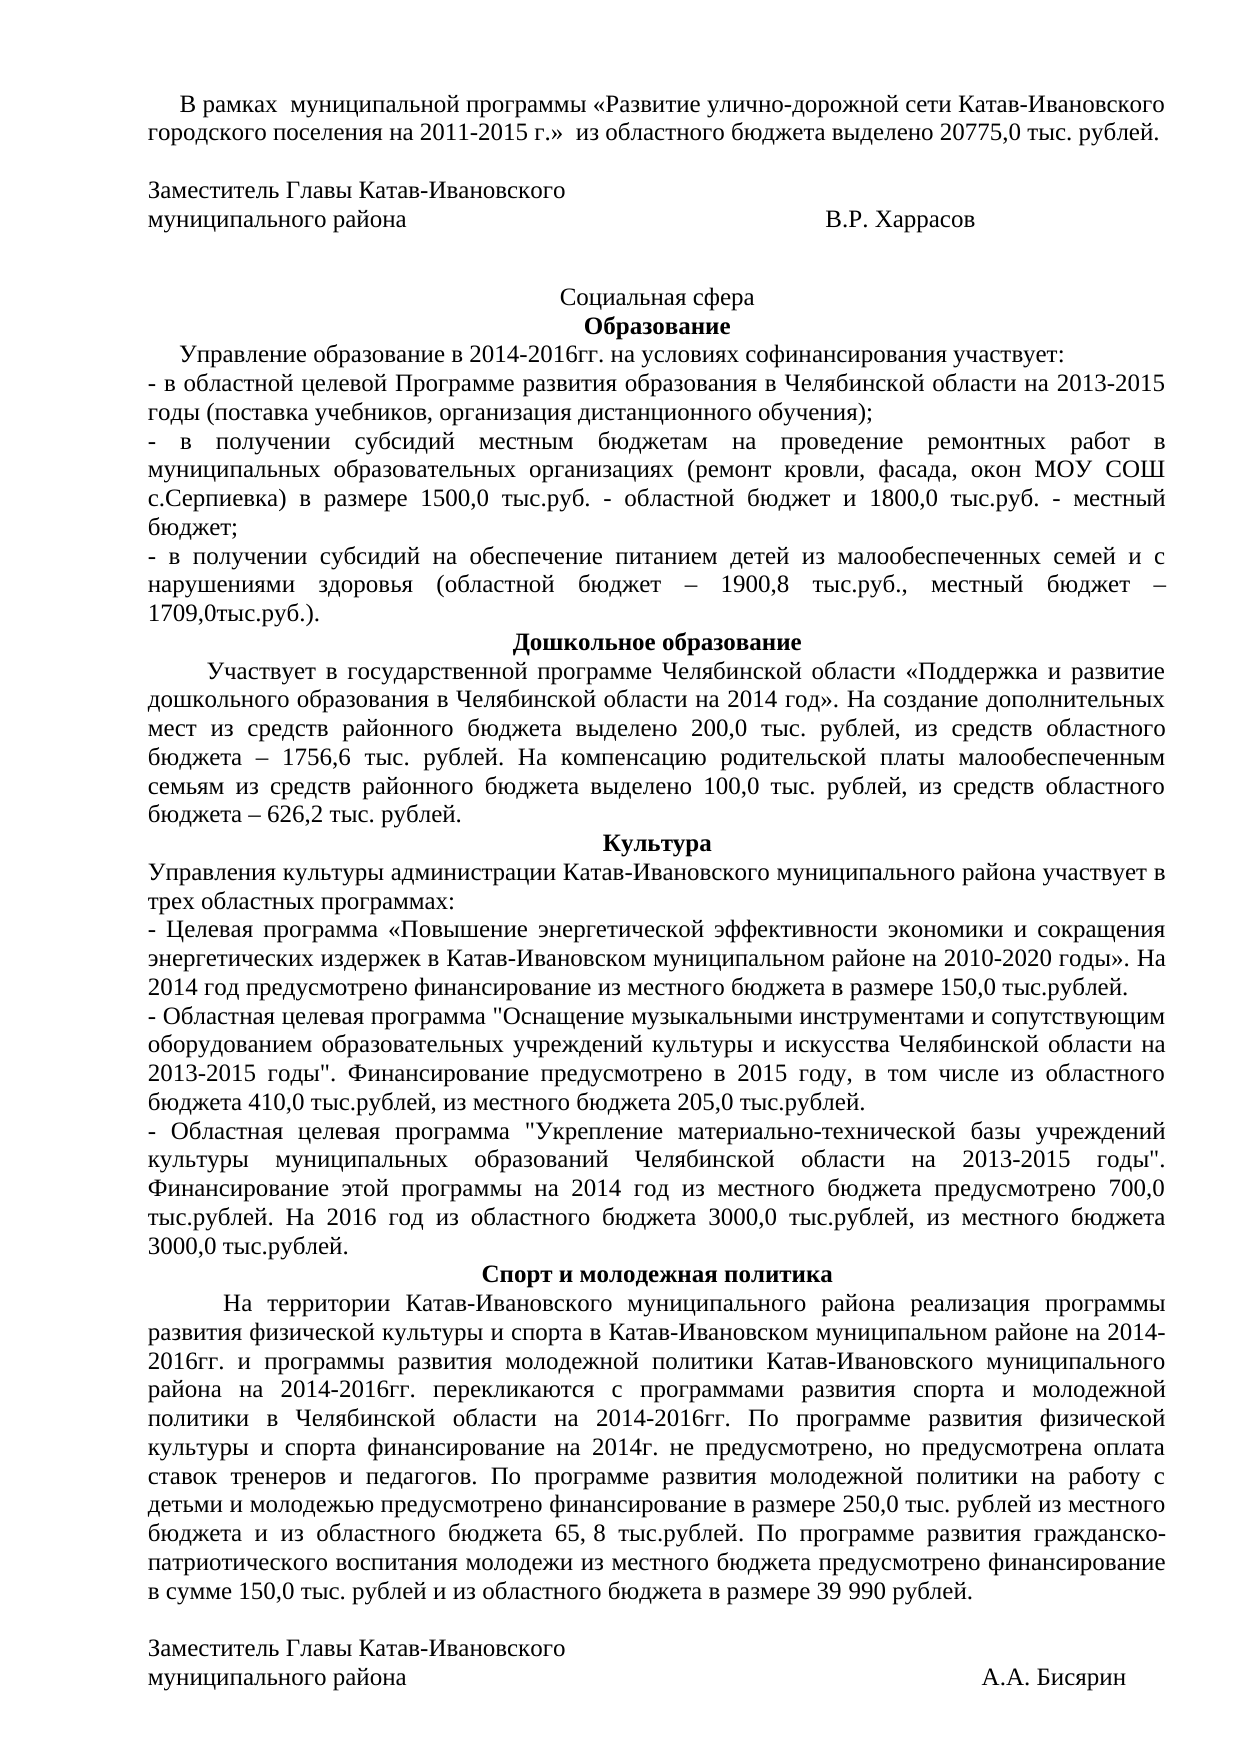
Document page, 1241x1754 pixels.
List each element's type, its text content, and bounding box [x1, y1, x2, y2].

text - в получении субсидий местным бюджетам на проведение ремонтных работ в муниципальных образовательных организациях (ремонт кровли, фасада, окон МОУ СОШ с.Серпиевка) в размере 1500,0 тыс.руб. - областной бюджет и 1800,0 тыс.руб. - местный бюджет; [148, 426, 1167, 541]
text Заместитель Главы Катав-Ивановского [148, 1633, 1167, 1662]
text муниципального района А.А. Бисярин [148, 1662, 1167, 1691]
text Социальная сфера [148, 282, 1167, 311]
text - в получении субсидий на обеспечение питанием детей из малообеспеченных семей и с нарушениями здоровья (областной бюджет – 1900,8 тыс.руб., местный бюджет – 1709,0тыс.руб.). [148, 541, 1167, 627]
text Культура [148, 828, 1167, 857]
text Образование [148, 311, 1167, 339]
text муниципального района В.Р. Харрасов [148, 204, 1167, 232]
text На территории Катав-Ивановского муниципального района реализация программы развития физической культуры и спорта в Катав-Ивановском муниципальном районе на 2014-2016гг. и программы развития молодежной политики Катав-Ивановского муниципального района на 2014-2016гг. перекликаются с программами развития спорта и молодежной политики в Челябинской области на 2014-2016гг. По программе развития физической культуры и спорта финансирование на 2014г. не предусмотрено, но предусмотрена оплата ставок тренеров и педагогов. По программе развития молодежной политики на работу с детьми и молодежью предусмотрено финансирование в размере 250,0 тыс. рублей из местного бюджета и из областного бюджета 65, 8 тыс.рублей. По программе развития гражданско-патриотического воспитания молодежи из местного бюджета предусмотрено финансирование в сумме 150,0 тыс. рублей и из областного бюджета в размере 39 990 рублей. [148, 1288, 1167, 1604]
text Управление образование в 2014-2016гг. на условиях софинансирования участвует: [148, 339, 1167, 368]
text Дошкольное образование [148, 627, 1167, 656]
text Спорт и молодежная политика [148, 1259, 1167, 1288]
text В рамках муниципальной программы «Развитие улично-дорожной сети Катав-Ивановского городского поселения на 2011-2015 г.» из областного бюджета выделено 20775,0 тыс. рублей. [148, 89, 1167, 146]
text - в областной целевой Программе развития образования в Челябинской области на 2013-2015 годы (поставка учебников, организация дистанционного обучения); [148, 368, 1167, 426]
text Участвует в государственной программе Челябинской области «Поддержка и развитие дошкольного образования в Челябинской области на 2014 год». На создание дополнительных мест из средств районного бюджета выделено 200,0 тыс. рублей, из средств областного бюджета – 1756,6 тыс. рублей. На компенсацию родительской платы малообеспеченным семьям из средств районного бюджета выделено 100,0 тыс. рублей, из средств областного бюджета – 626,2 тыс. рублей. [148, 656, 1167, 828]
text - Областная целевая программа "Укрепление материально-технической базы учреждений культуры муниципальных образований Челябинской области на 2013-2015 годы". Финансирование этой программы на 2014 год из местного бюджета предусмотрено 700,0 тыс.рублей. На 2016 год из областного бюджета 3000,0 тыс.рублей, из местного бюджета 3000,0 тыс.рублей. [148, 1116, 1167, 1259]
text - Целевая программа «Повышение энергетической эффективности экономики и сокращения энергетических издержек в Катав-Ивановском муниципальном районе на 2010-2020 годы». На 2014 год предусмотрено финансирование из местного бюджета в размере 150,0 тыс.рублей. [148, 914, 1167, 1001]
text Заместитель Главы Катав-Ивановского [148, 175, 1167, 204]
text Управления культуры администрации Катав-Ивановского муниципального района участвует в трех областных программах: [148, 857, 1167, 914]
text - Областная целевая программа "Оснащение музыкальными инструментами и сопутствующим оборудованием образовательных учреждений культуры и искусства Челябинской области на 2013-2015 годы". Финансирование предусмотрено в 2015 году, в том числе из областного бюджета 410,0 тыс.рублей, из местного бюджета 205,0 тыс.рублей. [148, 1001, 1167, 1116]
